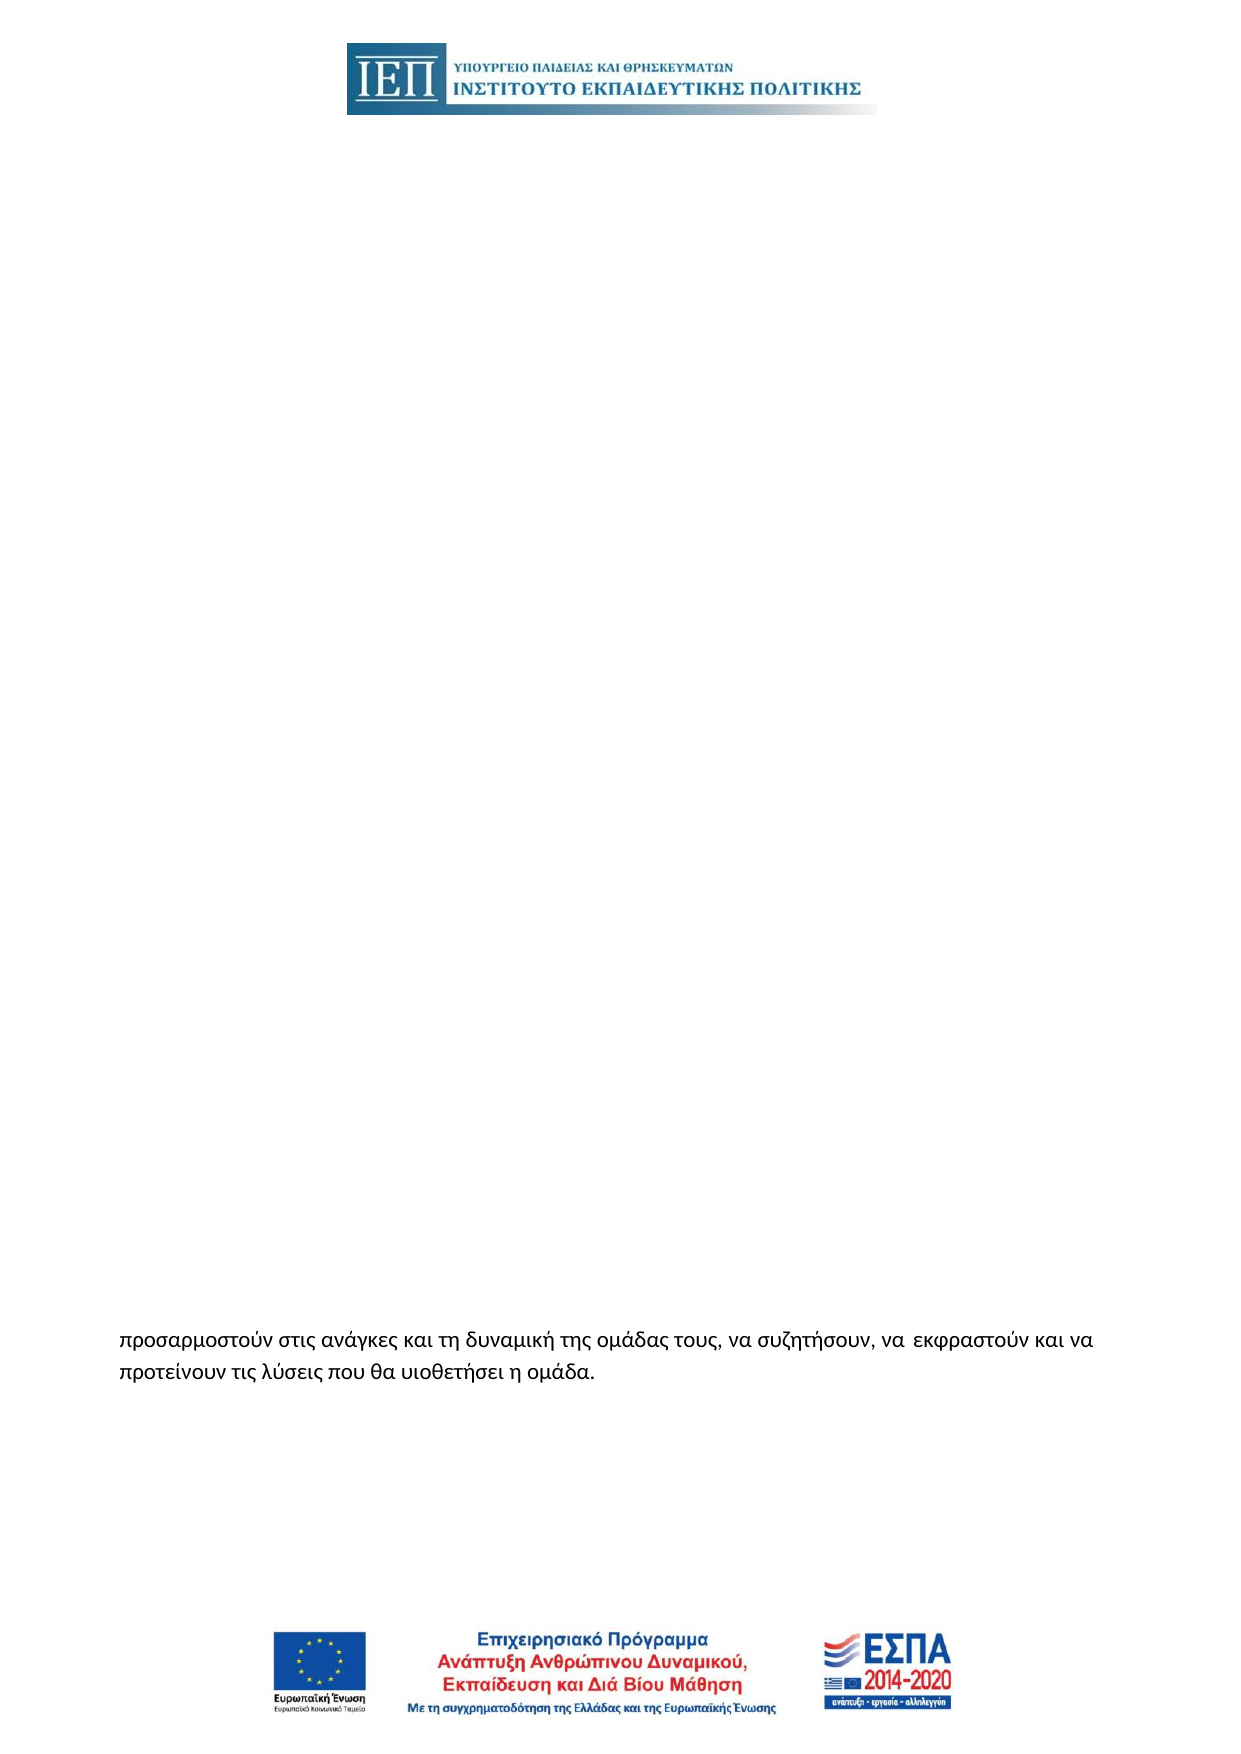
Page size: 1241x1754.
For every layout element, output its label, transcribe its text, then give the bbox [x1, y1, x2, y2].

picture [252, 1624, 972, 1722]
picture [347, 43, 877, 115]
